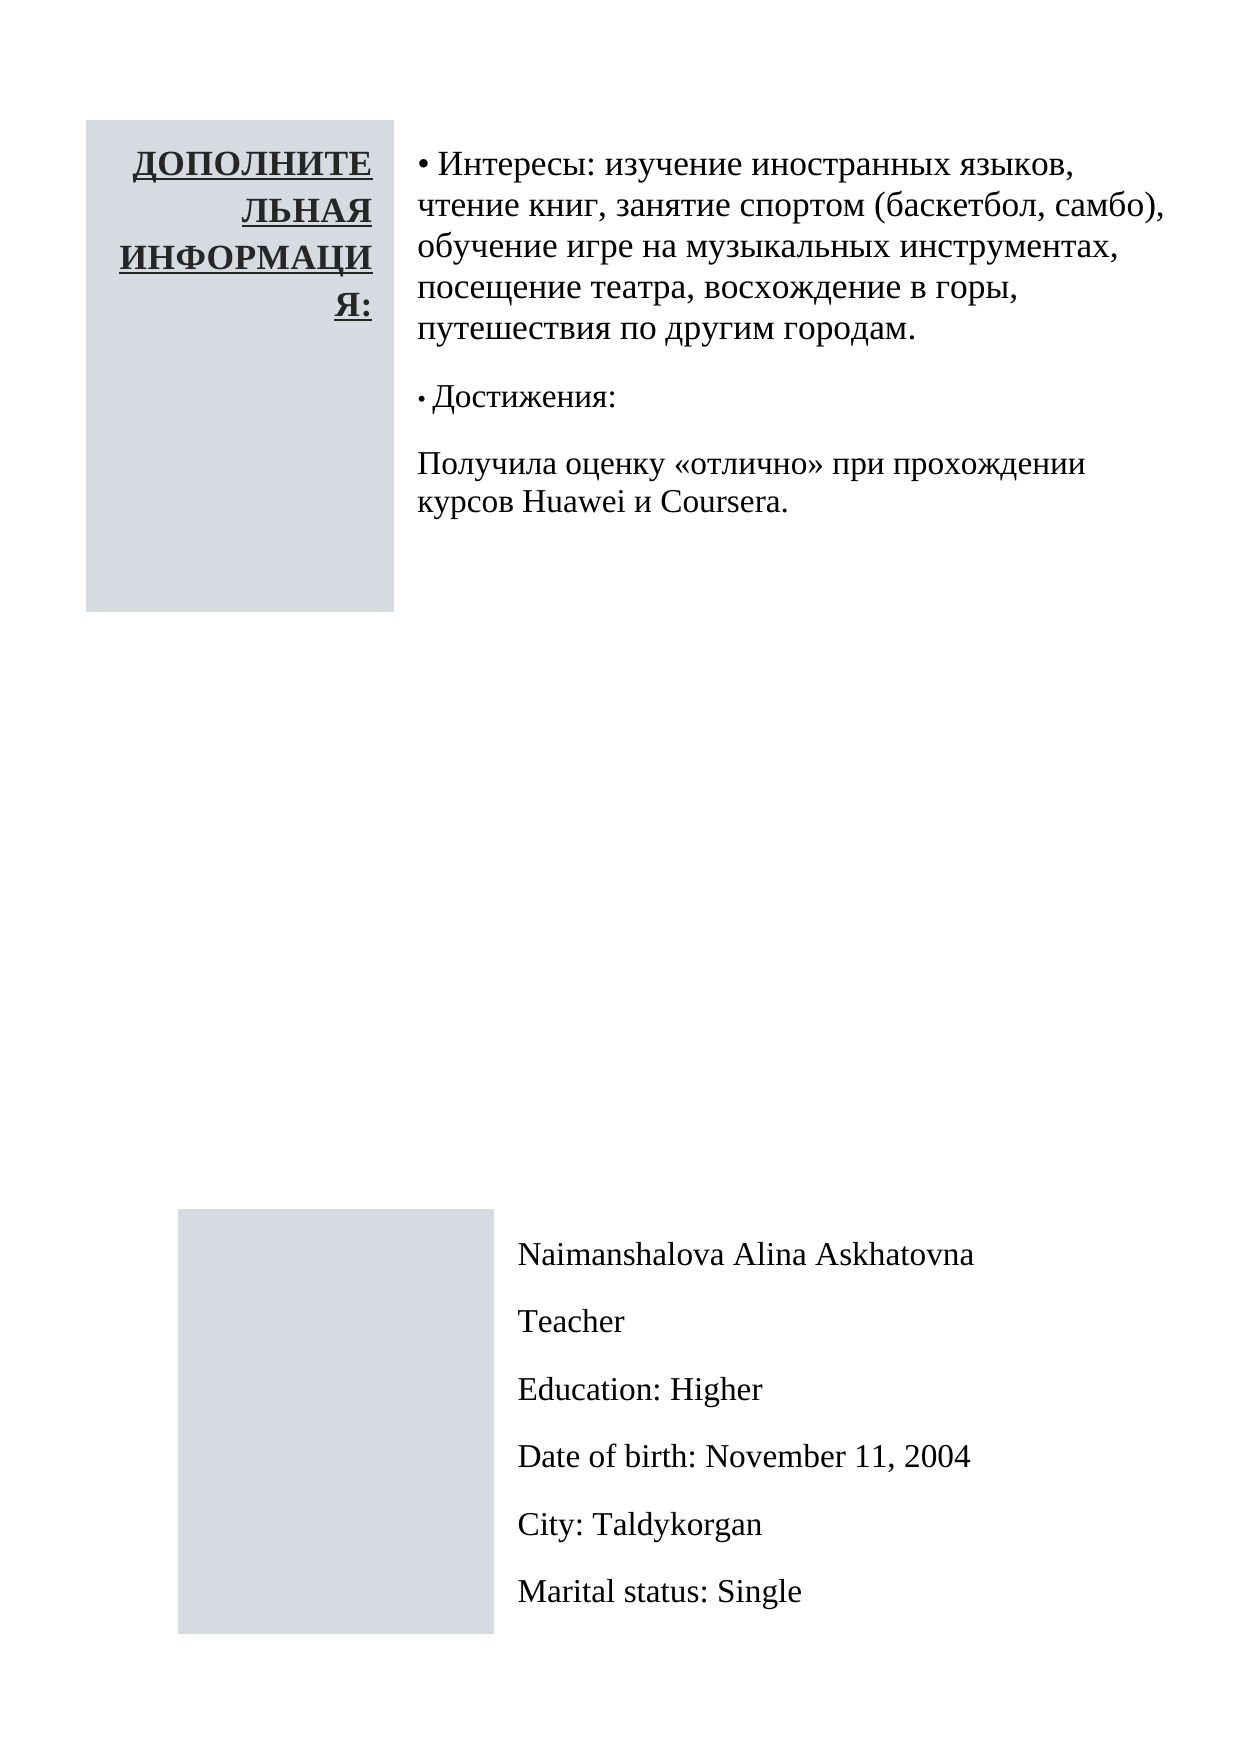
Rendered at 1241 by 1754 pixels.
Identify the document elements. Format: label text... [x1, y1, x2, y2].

table_cell ДОПОЛНИТЕЛЬНАЯ ИНФОРМАЦИЯ: [86, 120, 394, 612]
table_cell • Интересы: изучение иностранных языков, чтение книг, занятие спортом (баскетбол, самбо), обучение игре на музыкальных инструментах, посещение театра, восхождение в горы, путешествия по другим городам. • Достижения: Получила оценку «отлично» при прохождении курсов Huawei и Coursera. [396, 120, 1194, 612]
table_header [178, 1209, 494, 1634]
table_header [496, 1211, 1239, 1634]
